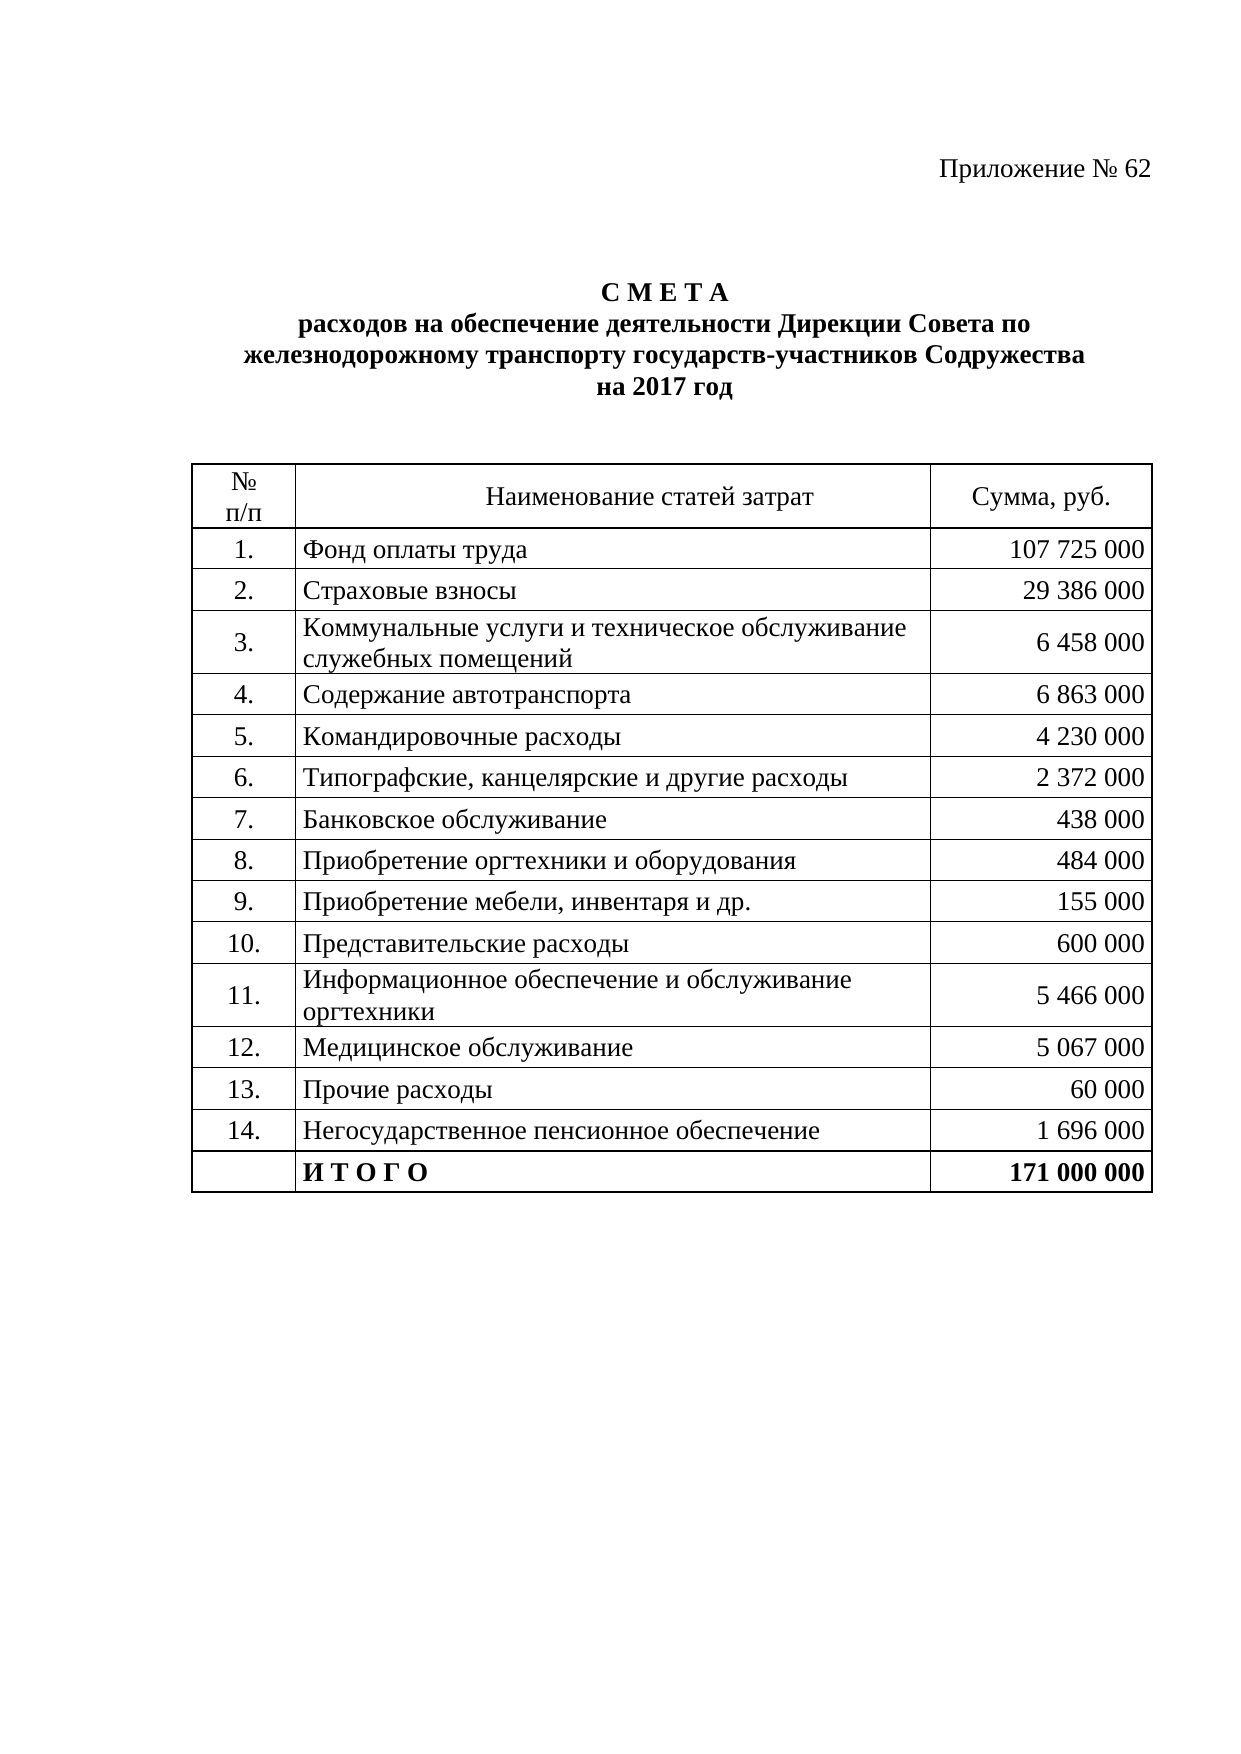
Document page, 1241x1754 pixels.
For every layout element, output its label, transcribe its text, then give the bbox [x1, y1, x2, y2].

table_cell 12. [193, 1027, 295, 1067]
table_cell 107 725 000 [931, 529, 1151, 568]
text расходов на обеспечение деятельности Дирекции Совета по железнодорожному транспорту государств-участников Содружества [177, 307, 1152, 370]
table_cell Негосударственное пенсионное обеспечение [296, 1110, 930, 1150]
table_cell 600 000 [931, 922, 1151, 962]
table_cell 7. [193, 798, 295, 838]
table_cell 13. [193, 1068, 295, 1108]
table_cell Представительские расходы [296, 922, 930, 962]
table_cell 5 067 000 [931, 1027, 1151, 1067]
table_cell Командировочные расходы [296, 715, 930, 756]
table_cell 8. [193, 840, 295, 880]
table_header Наименование статей затрат [296, 465, 930, 527]
table_cell Коммунальные услуги и техническое обслуживание служебных помещений [296, 611, 930, 673]
table_cell Типографские, канцелярские и другие расходы [296, 757, 930, 797]
text С М Е Т А [177, 276, 1152, 307]
table_cell 6 458 000 [931, 611, 1151, 673]
table_cell Фонд оплаты труда [296, 529, 930, 568]
table_cell 2. [193, 569, 295, 610]
table_cell 5 466 000 [931, 964, 1151, 1026]
table_cell 14. [193, 1110, 295, 1150]
table_cell 4 230 000 [931, 715, 1151, 756]
table_cell 4. [193, 674, 295, 714]
table_cell 6 863 000 [931, 674, 1151, 714]
table_cell 1 696 000 [931, 1110, 1151, 1150]
table_cell [193, 1152, 295, 1191]
table_cell 9. [193, 881, 295, 921]
table_cell Приобретение мебели, инвентаря и др. [296, 881, 930, 921]
table_cell 2 372 000 [931, 757, 1151, 797]
table_cell 155 000 [931, 881, 1151, 921]
text Приложение № 62 [177, 152, 1152, 183]
table_cell 29 386 000 [931, 569, 1151, 610]
table_cell И Т О Г О [296, 1152, 930, 1191]
table_cell 11. [193, 964, 295, 1026]
table_cell Содержание автотранспорта [296, 674, 930, 714]
table_cell Информационное обеспечение и обслуживание оргтехники [296, 964, 930, 1026]
table_cell 484 000 [931, 840, 1151, 880]
table_cell Банковское обслуживание [296, 798, 930, 838]
table_header № п/п [193, 465, 295, 527]
table_header Сумма, руб. [931, 465, 1151, 527]
table_cell Медицинское обслуживание [296, 1027, 930, 1067]
table_cell 3. [193, 611, 295, 673]
table_cell 1. [193, 529, 295, 568]
table_cell 438 000 [931, 798, 1151, 838]
table_cell 10. [193, 922, 295, 962]
text на 2017 год [177, 370, 1152, 401]
table_cell Прочие расходы [296, 1068, 930, 1108]
table_cell 6. [193, 757, 295, 797]
table_cell 171 000 000 [931, 1152, 1151, 1191]
table_cell Страховые взносы [296, 569, 930, 610]
table_cell 60 000 [931, 1068, 1151, 1108]
table_cell 5. [193, 715, 295, 756]
table_cell Приобретение оргтехники и оборудования [296, 840, 930, 880]
